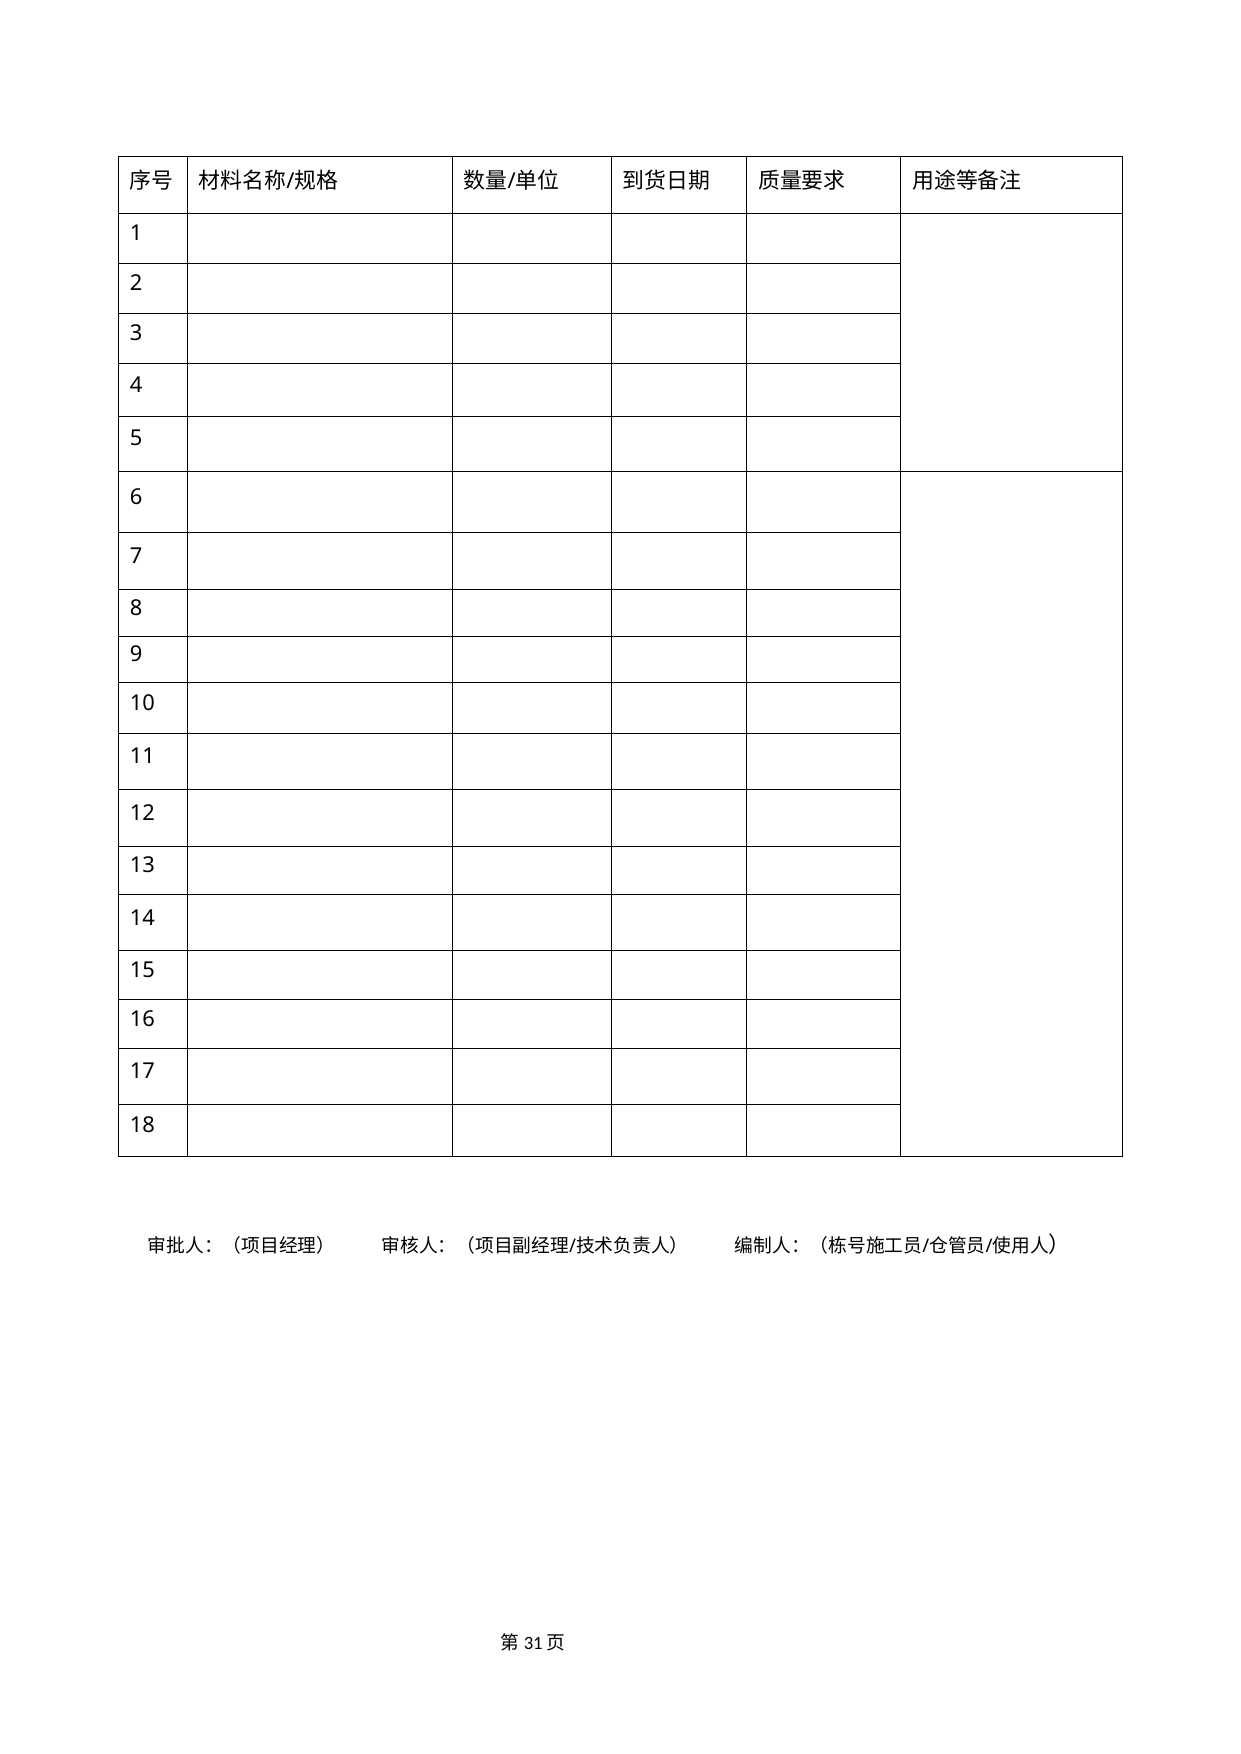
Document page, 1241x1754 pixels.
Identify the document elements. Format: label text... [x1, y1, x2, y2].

table_header 用途等备注 [901, 157, 1122, 212]
table_cell [612, 590, 746, 636]
table_cell [747, 847, 900, 894]
table_header 材料名称/规格 [188, 157, 452, 212]
table_cell 18 [119, 1105, 187, 1156]
table_cell [188, 790, 452, 846]
table_cell 6 [119, 472, 187, 532]
table_cell [612, 214, 746, 263]
table_cell 1 [119, 214, 187, 263]
table_cell [612, 637, 746, 682]
table_cell 5 [119, 417, 187, 471]
table_cell 12 [119, 790, 187, 846]
table_cell [188, 590, 452, 636]
table_cell 13 [119, 847, 187, 894]
table_cell 4 [119, 364, 187, 416]
table_cell [453, 790, 611, 846]
table_cell [747, 214, 900, 263]
table_cell 14 [119, 895, 187, 950]
table_cell 3 [119, 314, 187, 363]
table_cell [453, 264, 611, 313]
table_cell [188, 1049, 452, 1104]
table_cell [453, 683, 611, 733]
table_cell [453, 637, 611, 682]
table_cell [747, 1049, 900, 1104]
table_cell [612, 683, 746, 733]
table_cell [453, 590, 611, 636]
table_cell [188, 533, 452, 589]
table_cell [612, 951, 746, 999]
table_cell 10 [119, 683, 187, 733]
table_cell 2 [119, 264, 187, 313]
table_cell [612, 264, 746, 313]
table_cell [188, 364, 452, 416]
table_cell [188, 951, 452, 999]
table_cell [188, 683, 452, 733]
table_cell [453, 533, 611, 589]
table_cell [188, 734, 452, 789]
table_cell 15 [119, 951, 187, 999]
table_cell 8 [119, 590, 187, 636]
table_cell [901, 472, 1122, 1156]
table_cell 17 [119, 1049, 187, 1104]
table_header 到货日期 [612, 157, 746, 212]
table_cell [453, 472, 611, 532]
table_cell [453, 895, 611, 950]
table_cell [747, 734, 900, 789]
table_cell [747, 1105, 900, 1156]
table_cell [747, 264, 900, 313]
table_cell [612, 364, 746, 416]
table_cell [901, 214, 1122, 471]
table_cell [188, 847, 452, 894]
table_cell [747, 590, 900, 636]
table_cell [747, 417, 900, 471]
table_cell [612, 417, 746, 471]
table_cell [612, 472, 746, 532]
table_cell [188, 472, 452, 532]
table_cell [453, 734, 611, 789]
table_cell [747, 472, 900, 532]
table_cell [747, 364, 900, 416]
table_cell [188, 214, 452, 263]
table_cell [747, 951, 900, 999]
table_cell [453, 847, 611, 894]
table_cell 7 [119, 533, 187, 589]
table_cell [453, 1105, 611, 1156]
table_cell [188, 637, 452, 682]
table_cell [747, 683, 900, 733]
table_cell [612, 314, 746, 363]
table_cell [188, 417, 452, 471]
table_cell [747, 790, 900, 846]
table_header 序号 [119, 157, 187, 212]
text 审批人：（项目经理） 审核人：（项目副经理/技术负责人） 编制人：（栋号施工员/仓管员/使用人） [148, 170, 1154, 1259]
table_cell [453, 364, 611, 416]
table_cell [612, 734, 746, 789]
table_cell [612, 1105, 746, 1156]
table_cell [747, 1000, 900, 1047]
table_cell [612, 790, 746, 846]
table_header 数量/单位 [453, 157, 611, 212]
table_cell [453, 314, 611, 363]
table_cell [188, 1105, 452, 1156]
table_cell [188, 264, 452, 313]
table_cell [453, 417, 611, 471]
table_cell 16 [119, 1000, 187, 1047]
table_cell [612, 847, 746, 894]
table_header 质量要求 [747, 157, 900, 212]
table_cell [453, 1000, 611, 1047]
table_cell [453, 214, 611, 263]
table_cell [747, 314, 900, 363]
table_cell 9 [119, 637, 187, 682]
table_cell [747, 637, 900, 682]
table_cell [747, 533, 900, 589]
table_cell [612, 895, 746, 950]
table_cell [188, 895, 452, 950]
table_cell [188, 314, 452, 363]
table_cell [188, 1000, 452, 1047]
table_cell [612, 1049, 746, 1104]
table_cell [453, 1049, 611, 1104]
table_cell 11 [119, 734, 187, 789]
table_cell [612, 533, 746, 589]
table_cell [612, 1000, 746, 1047]
table_cell [453, 951, 611, 999]
table_cell [747, 895, 900, 950]
